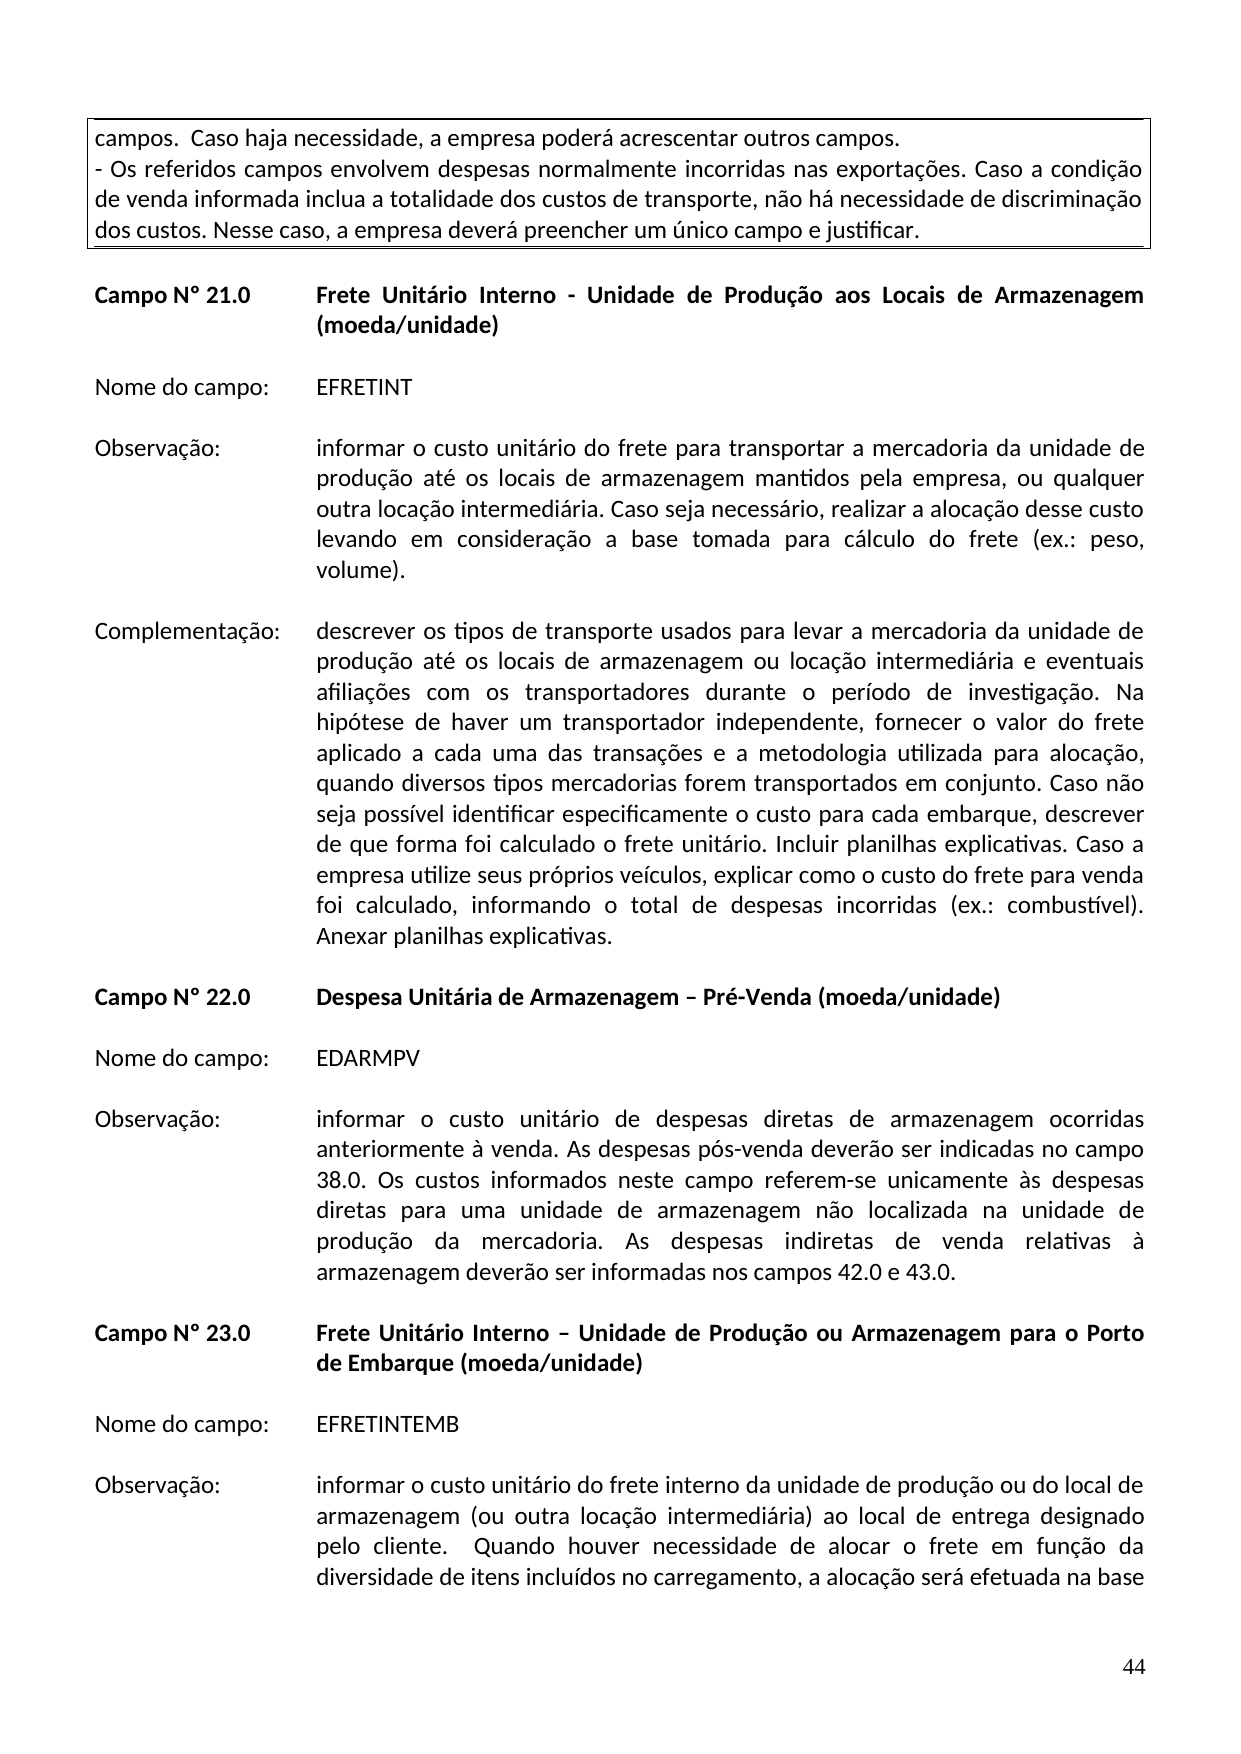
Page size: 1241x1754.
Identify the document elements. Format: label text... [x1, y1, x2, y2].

text Nome do campo: EFRETINT [94, 371, 1146, 401]
text Observação: informar o custo unitário do frete para transportar a mercadoria da unidade de produção até os locais de armazenagem mantidos pela empresa, ou qualquer outra locação intermediária. Caso seja necessário, realizar a alocação desse custo levando em consideração a base tomada para cálculo do frete (ex.: peso, volume). [94, 432, 1146, 584]
text Observação: informar o custo unitário de despesas diretas de armazenagem ocorridas anteriormente à venda. As despesas pós-venda deverão ser indicadas no campo 38.0. Os custos informados neste campo referem-se unicamente às despesas diretas para uma unidade de armazenagem não localizada na unidade de produção da mercadoria. As despesas indiretas de venda relativas à armazenagem deverão ser informadas nos campos 42.0 e 43.0. [94, 1103, 1146, 1286]
text Campo Nº 22.0 Despesa Unitária de Armazenagem – Pré-Venda (moeda/unidade) [94, 981, 1146, 1012]
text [94, 1469, 1146, 1591]
text Nome do campo: EDARMPV [94, 1042, 1146, 1073]
text Campo Nº 21.0 Frete Unitário Interno - Unidade de Produção aos Locais de Armazenagem (moeda/unidade) [94, 279, 1146, 340]
text Campo Nº 23.0 Frete Unitário Interno – Unidade de Produção ou Armazenagem para o Porto de Embarque (moeda/unidade) [94, 1317, 1146, 1378]
text Complementação: descrever os tipos de transporte usados para levar a mercadoria da unidade de produção até os locais de armazenagem ou locação intermediária e eventuais afiliações com os transportadores durante o período de investigação. Na hipótese de haver um transportador independente, fornecer o valor do frete aplicado a cada uma das transações e a metodologia utilizada para alocação, quando diversos tipos mercadorias forem transportados em conjunto. Caso não seja possível identificar especificamente o custo para cada embarque, descrever de que forma foi calculado o frete unitário. Incluir planilhas explicativas. Caso a empresa utilize seus próprios veículos, explicar como o custo do frete para venda foi calculado, informando o total de despesas incorridas (ex.: combustível). Anexar planilhas explicativas. [94, 615, 1146, 951]
text Nome do campo: EFRETINTEMB [94, 1408, 1146, 1439]
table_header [88, 119, 1150, 247]
